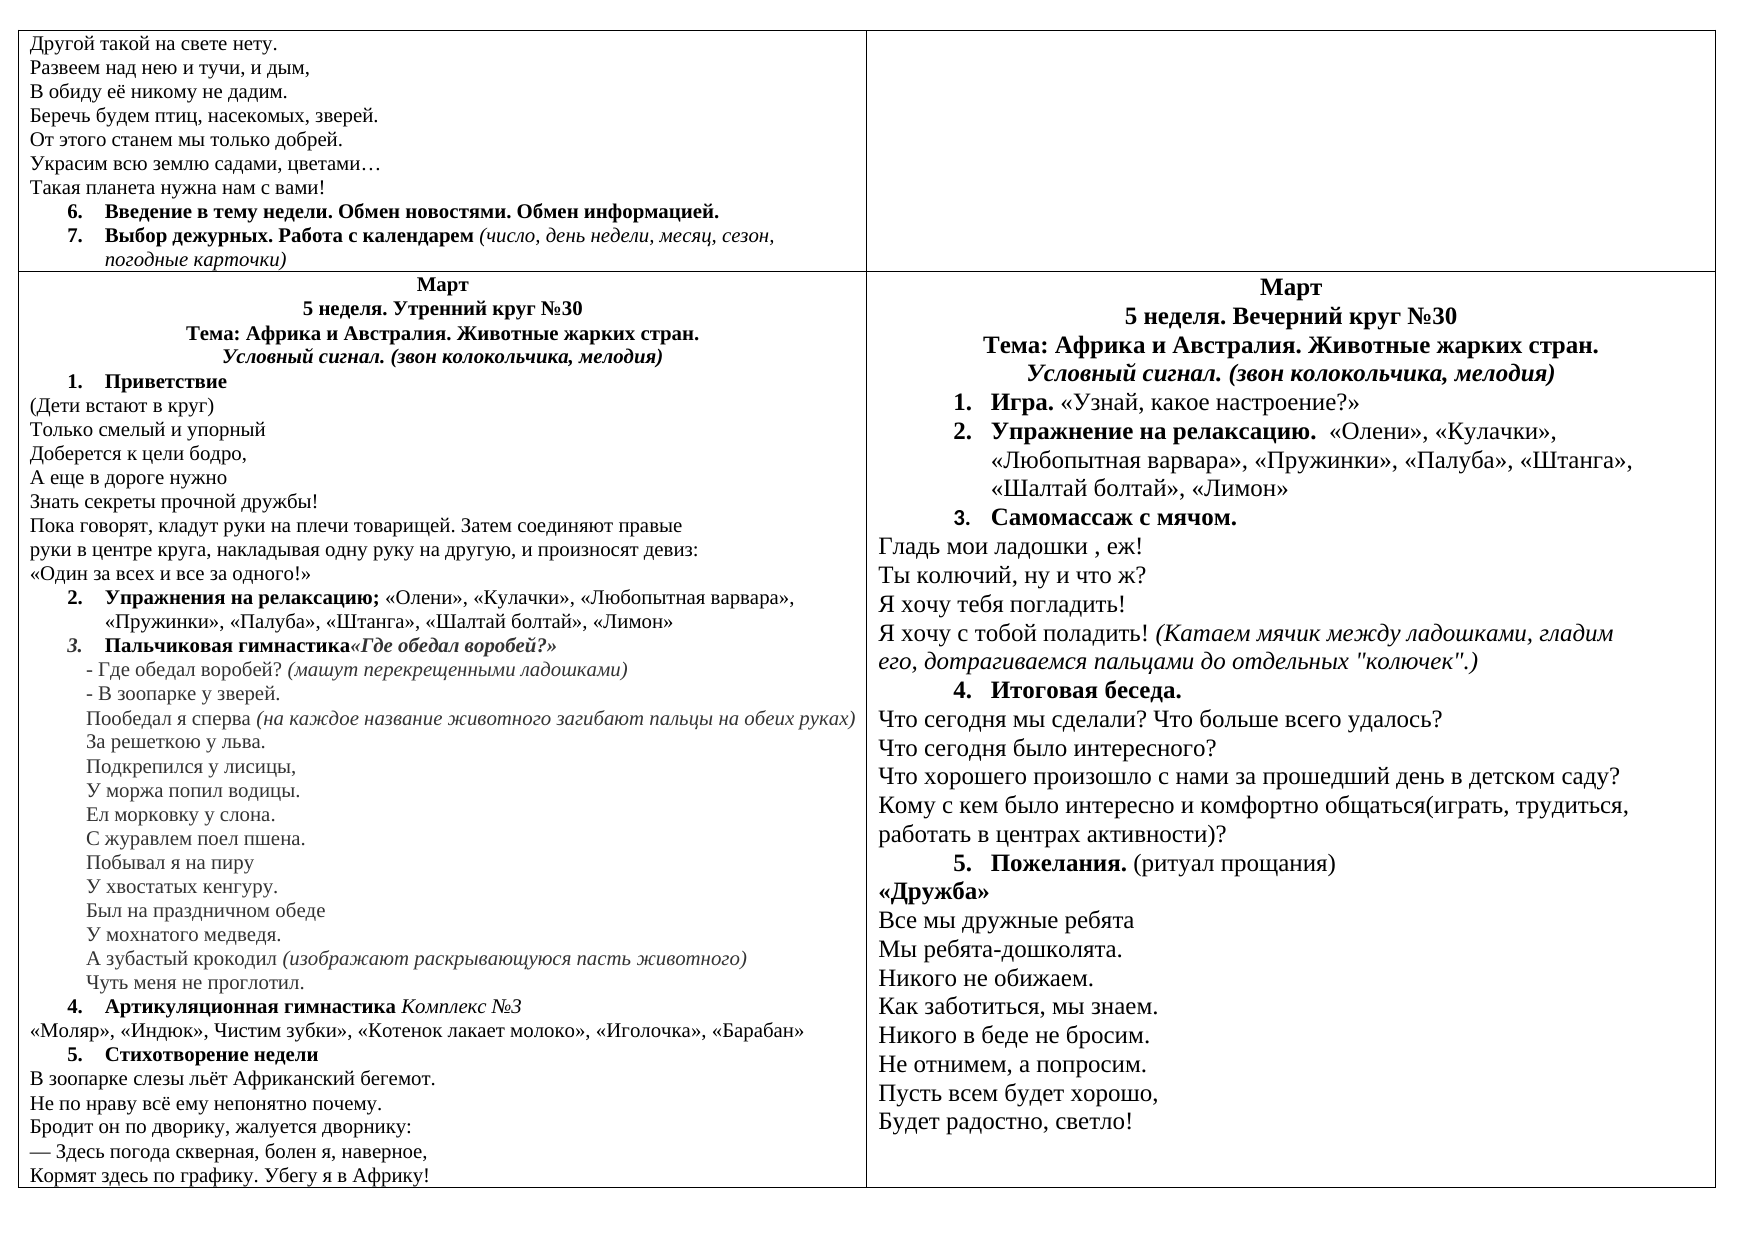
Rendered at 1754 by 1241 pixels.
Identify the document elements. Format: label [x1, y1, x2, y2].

table_cell [19, 31, 866, 271]
table_cell [867, 272, 1715, 1187]
table_cell [867, 31, 1715, 271]
table_cell [19, 272, 866, 1187]
